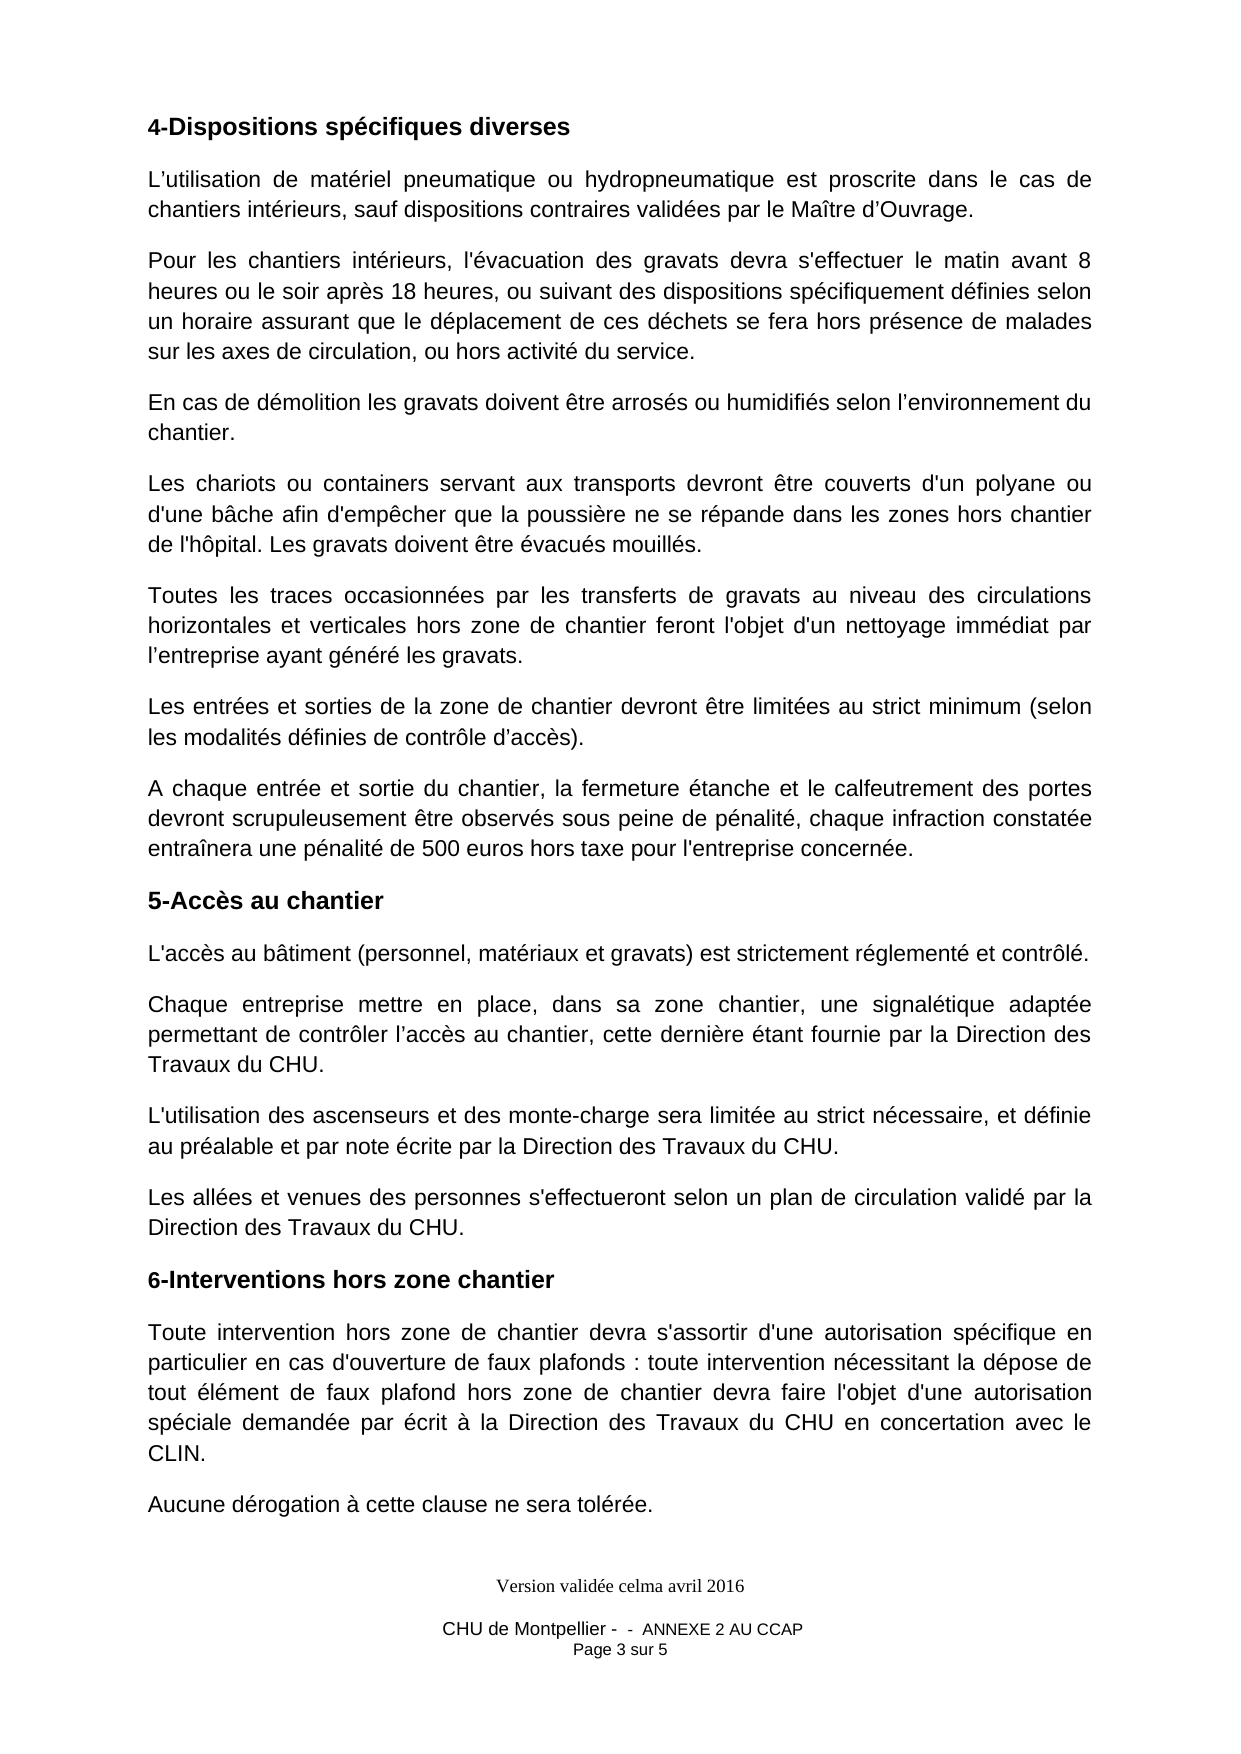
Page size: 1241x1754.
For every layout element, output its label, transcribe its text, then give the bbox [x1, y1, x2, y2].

text Toute intervention hors zone de chantier devra s'assortir d'une autorisation spécifique en particulier en cas d'ouverture de faux plafonds : toute intervention nécessitant la dépose de tout élément de faux plafond hors zone de chantier devra faire l'objet d'une autorisation spéciale demandée par écrit à la Direction des Travaux du CHU en concertation avec le CLIN. [148, 1319, 1093, 1466]
text Les chariots ou containers servant aux transports devront être couverts d'un polyane ou d'une bâche afin d'empêcher que la poussière ne se répande dans les zones hors chantier de l'hôpital. Les gravats doivent être évacués mouillés. [148, 470, 1093, 557]
text Les entrées et sorties de la zone de chantier devront être limitées au strict minimum (selon les modalités définies de contrôle d’accès). [148, 693, 1093, 750]
text 6-Interventions hors zone chantier [148, 1265, 1093, 1294]
text Aucune dérogation à cette clause ne sera tolérée. [148, 1491, 1093, 1517]
text Les allées et venues des personnes s'effectueront selon un plan de circulation validé par la Direction des Travaux du CHU. [148, 1184, 1093, 1240]
text L'accès au bâtiment (personnel, matériaux et gravats) est strictement réglementé et contrôlé. [148, 940, 1093, 966]
text L’utilisation de matériel pneumatique ou hydropneumatique est proscrite dans le cas de chantiers intérieurs, sauf dispositions contraires validées par le Maître d’Ouvrage. [148, 166, 1093, 223]
text L'utilisation des ascenseurs et des monte-charge sera limitée au strict nécessaire, et définie au préalable et par note écrite par la Direction des Travaux du CHU. [148, 1102, 1093, 1159]
text Chaque entreprise mettre en place, dans sa zone chantier, une signalétique adaptée permettant de contrôler l’accès au chantier, cette dernière étant fournie par la Direction des Travaux du CHU. [148, 991, 1093, 1078]
text A chaque entrée et sortie du chantier, la fermeture étanche et le calfeutrement des portes devront scrupuleusement être observés sous peine de pénalité, chaque infraction constatée entraînera une pénalité de 500 euros hors taxe pour l'entreprise concernée. [148, 774, 1093, 861]
text 5-Accès au chantier [148, 886, 1093, 915]
text 4-Dispositions spécifiques diverses [148, 112, 1093, 141]
text En cas de démolition les gravats doivent être arrosés ou humidifiés selon l’environnement du chantier. [148, 389, 1093, 446]
text Pour les chantiers intérieurs, l'évacuation des gravats devra s'effectuer le matin avant 8 heures ou le soir après 18 heures, ou suivant des dispositions spécifiquement définies selon un horaire assurant que le déplacement de ces déchets se fera hors présence de malades sur les axes de circulation, ou hors activité du service. [148, 247, 1093, 364]
text Toutes les traces occasionnées par les transferts de gravats au niveau des circulations horizontales et verticales hors zone de chantier feront l'objet d'un nettoyage immédiat par l’entreprise ayant généré les gravats. [148, 582, 1093, 669]
